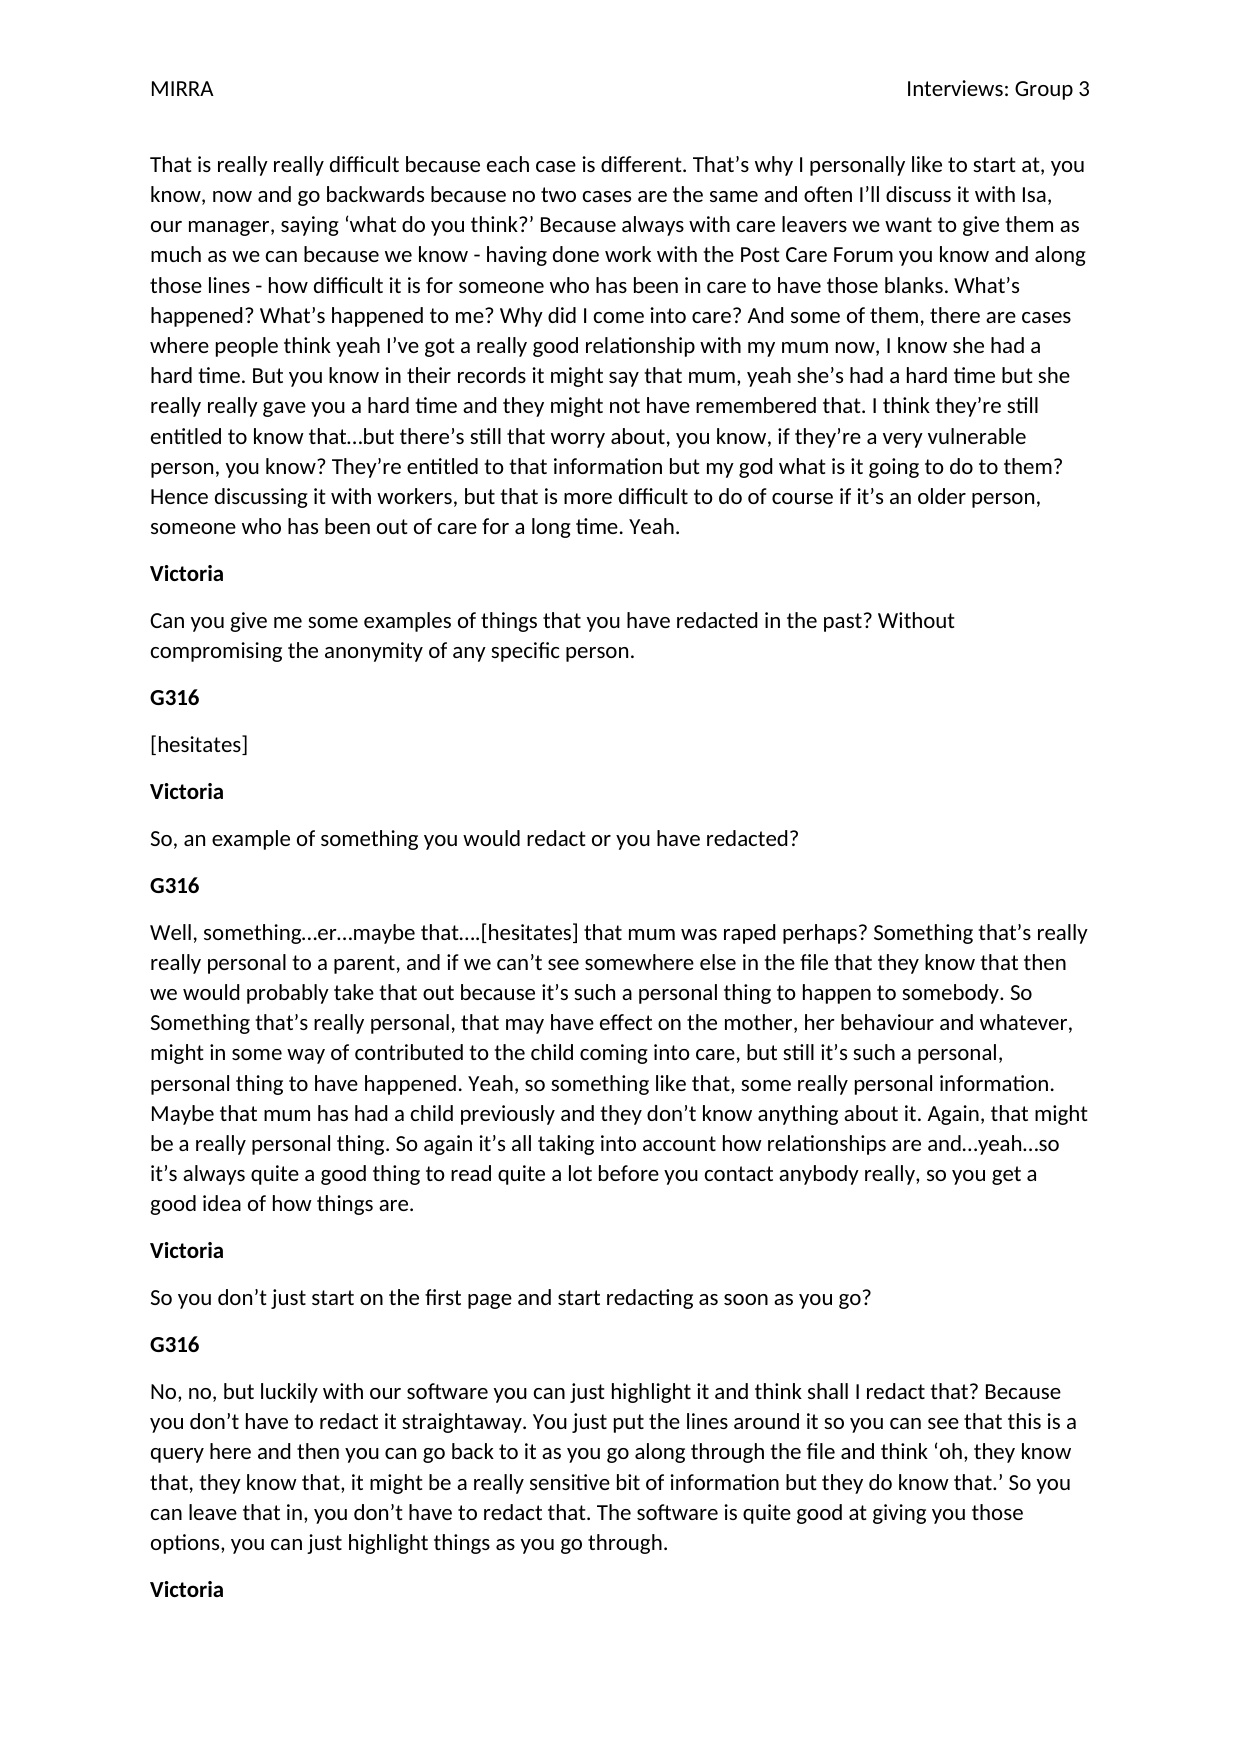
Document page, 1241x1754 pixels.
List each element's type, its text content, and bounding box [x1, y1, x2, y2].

text Victoria [150, 1575, 1090, 1603]
text [hesitates] [150, 730, 1090, 758]
text No, no, but luckily with our software you can just highlight it and think shall I redact that? Because you don’t have to redact it straightaway. You just put the lines around it so you can see that this is a query here and then you can go back to it as you go along through the file and think ‘oh, they know that, they know that, it might be a really sensitive bit of information but they do know that.’ So you can leave that in, you don’t have to redact that. The software is quite good at giving you those options, you can just highlight things as you go through. [150, 1377, 1090, 1556]
text Victoria [150, 559, 1090, 587]
text G316 [150, 683, 1090, 711]
text So you don’t just start on the first page and start redacting as soon as you go? [150, 1283, 1090, 1311]
text G316 [150, 871, 1090, 899]
text So, an example of something you would redact or you have redacted? [150, 824, 1090, 852]
text G316 [150, 1330, 1090, 1358]
text Well, something…er…maybe that….[hesitates] that mum was raped perhaps? Something that’s really really personal to a parent, and if we can’t see somewhere else in the file that they know that then we would probably take that out because it’s such a personal thing to happen to somebody. So Something that’s really personal, that may have effect on the mother, her behaviour and whatever, might in some way of contributed to the child coming into care, but still it’s such a personal, personal thing to have happened. Yeah, so something like that, some really personal information. Maybe that mum has had a child previously and they don’t know anything about it. Again, that might be a really personal thing. So again it’s all taking into account how relationships are and…yeah…so it’s always quite a good thing to read quite a lot before you contact anybody really, so you get a good idea of how things are. [150, 918, 1090, 1218]
text That is really really difficult because each case is different. That’s why I personally like to start at, you know, now and go backwards because no two cases are the same and often I’ll discuss it with Isa, our manager, saying ‘what do you think?’ Because always with care leavers we want to give them as much as we can because we know - having done work with the Post Care Forum you know and along those lines - how difficult it is for someone who has been in care to have those blanks. What’s happened? What’s happened to me? Why did I come into care? And some of them, there are cases where people think yeah I’ve got a really good relationship with my mum now, I know she had a hard time. But you know in their records it might say that mum, yeah she’s had a hard time but she really really gave you a hard time and they might not have remembered that. I think they’re still entitled to know that…but there’s still that worry about, you know, if they’re a very vulnerable person, you know? They’re entitled to that information but my god what is it going to do to them? Hence discussing it with workers, but that is more difficult to do of course if it’s an older person, someone who has been out of care for a long time. Yeah. [150, 150, 1090, 541]
text Victoria [150, 777, 1090, 805]
text Victoria [150, 1236, 1090, 1264]
text Can you give me some examples of things that you have redacted in the past? Without compromising the anonymity of any specific person. [150, 606, 1090, 664]
